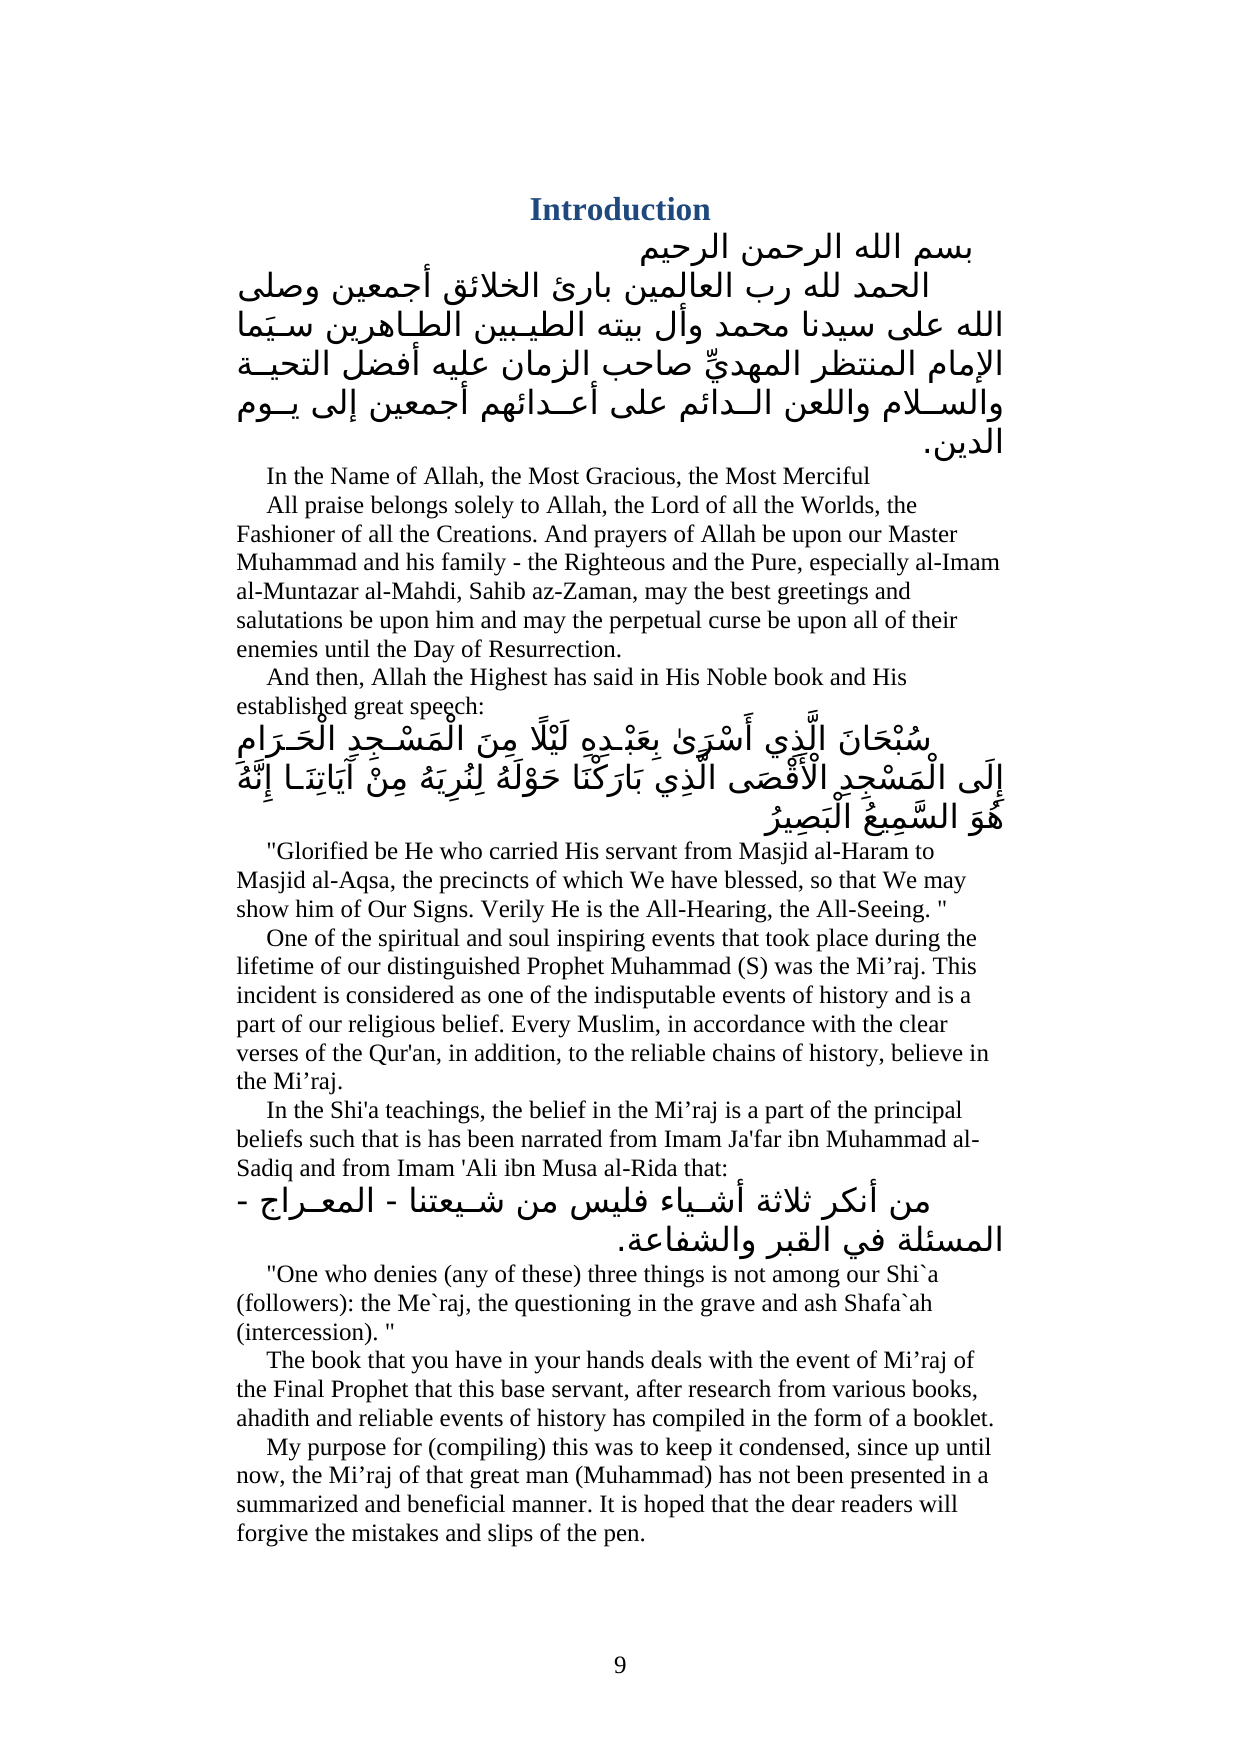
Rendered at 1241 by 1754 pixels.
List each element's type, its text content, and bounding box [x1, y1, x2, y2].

text "One who denies (any of these) three things is not among our Shi`a (followers): the Me`raj, the questioning in the grave and ash­ Shafa`ah (intercession). " [236, 1259, 1004, 1345]
text All praise belongs solely to Allah, the Lord of all the Worlds, the Fashioner of all the Creations. And prayers of Allah be upon our Master Muhammad and his family - the Righteous and the Pure, especially al-Imam al-Muntazar al-Mahdi, Sahib az-Zaman, may the best greetings and salutations be upon him and may the perpetual curse be upon all of their enemies until the Day of Resurrection. [236, 490, 1004, 662]
text In the Name of Allah, the Most Gracious, the Most Merciful [236, 461, 1004, 490]
text And then, Allah the Highest has said in His Noble book and His established great speech: [236, 662, 1004, 720]
text In the Shi'a teachings, the belief in the Mi’raj is a part of the principal beliefs such that is has been narrated from Imam Ja'far ibn Muhammad al-Sadiq and from Imam 'Ali ibn Musa al-Rida that: [236, 1095, 1004, 1181]
text الحمد لله رب العالمين بارئ الخلائق أجمعين وصلى الله على سيدنا محمد وأل بيته الطيبين الطاهرين سيَما الإمام المنتظر المهديِّ صاحب الزمان عليه أفضل التحية والسلام واللعن الدائم على أعدائهم أجمعين إلى يوم الدين. [236, 267, 1004, 461]
text The book that you have in your hands deals with the event of Mi’raj of the Final Prophet that this base servant, after research from various books, ahadith and reliable events of history has compiled in the form of a booklet. [236, 1345, 1004, 1432]
text My purpose for (compiling) this was to keep it condensed, since up until now, the Mi’raj of that great man (Muhammad) has not been presented in a summarized and beneficial manner. It is hoped that the dear readers will forgive the mistakes and slips of the pen. [236, 1432, 1004, 1547]
text سُبْحَانَ الَّذِي أَسْرَىٰ بِعَبْدِهِ لَيْلًا مِنَ الْمَسْجِدِ الْحَرَامِ إِلَى الْمَسْجِدِ الْأَقْصَى الَّذِي بَارَكْنَا حَوْلَهُ لِنُرِيَهُ مِنْ آيَاتِنَا إِنَّهُ هُوَ السَّمِيعُ الْبَصِيرُ [236, 720, 1004, 836]
subtitle Introduction [236, 190, 1004, 228]
text "Glorified be He who carried His servant from Masjid al-Haram to Masjid al-Aqsa, the precincts of which We have blessed, so that We may show him of Our Signs. Verily He is the All-Hearing, the All-Seeing. " [236, 836, 1004, 923]
text من أنكر ثلاثة أشياء فليس من شيعتنا - المعراج - المسئلة في القبر والشفاعة. [236, 1181, 1004, 1259]
text بسم الله الرحمن الرحيم [236, 228, 1004, 267]
text One of the spiritual and soul inspiring events that took place during the lifetime of our distinguished Prophet Muhammad (S) was the Mi’raj. This incident is considered as one of the indisputable events of history and is a part of our religious belief. Every Muslim, in accordance with the clear verses of the Qur'an, in addition, to the reliable chains of history, believe in the Mi’raj. [236, 923, 1004, 1095]
